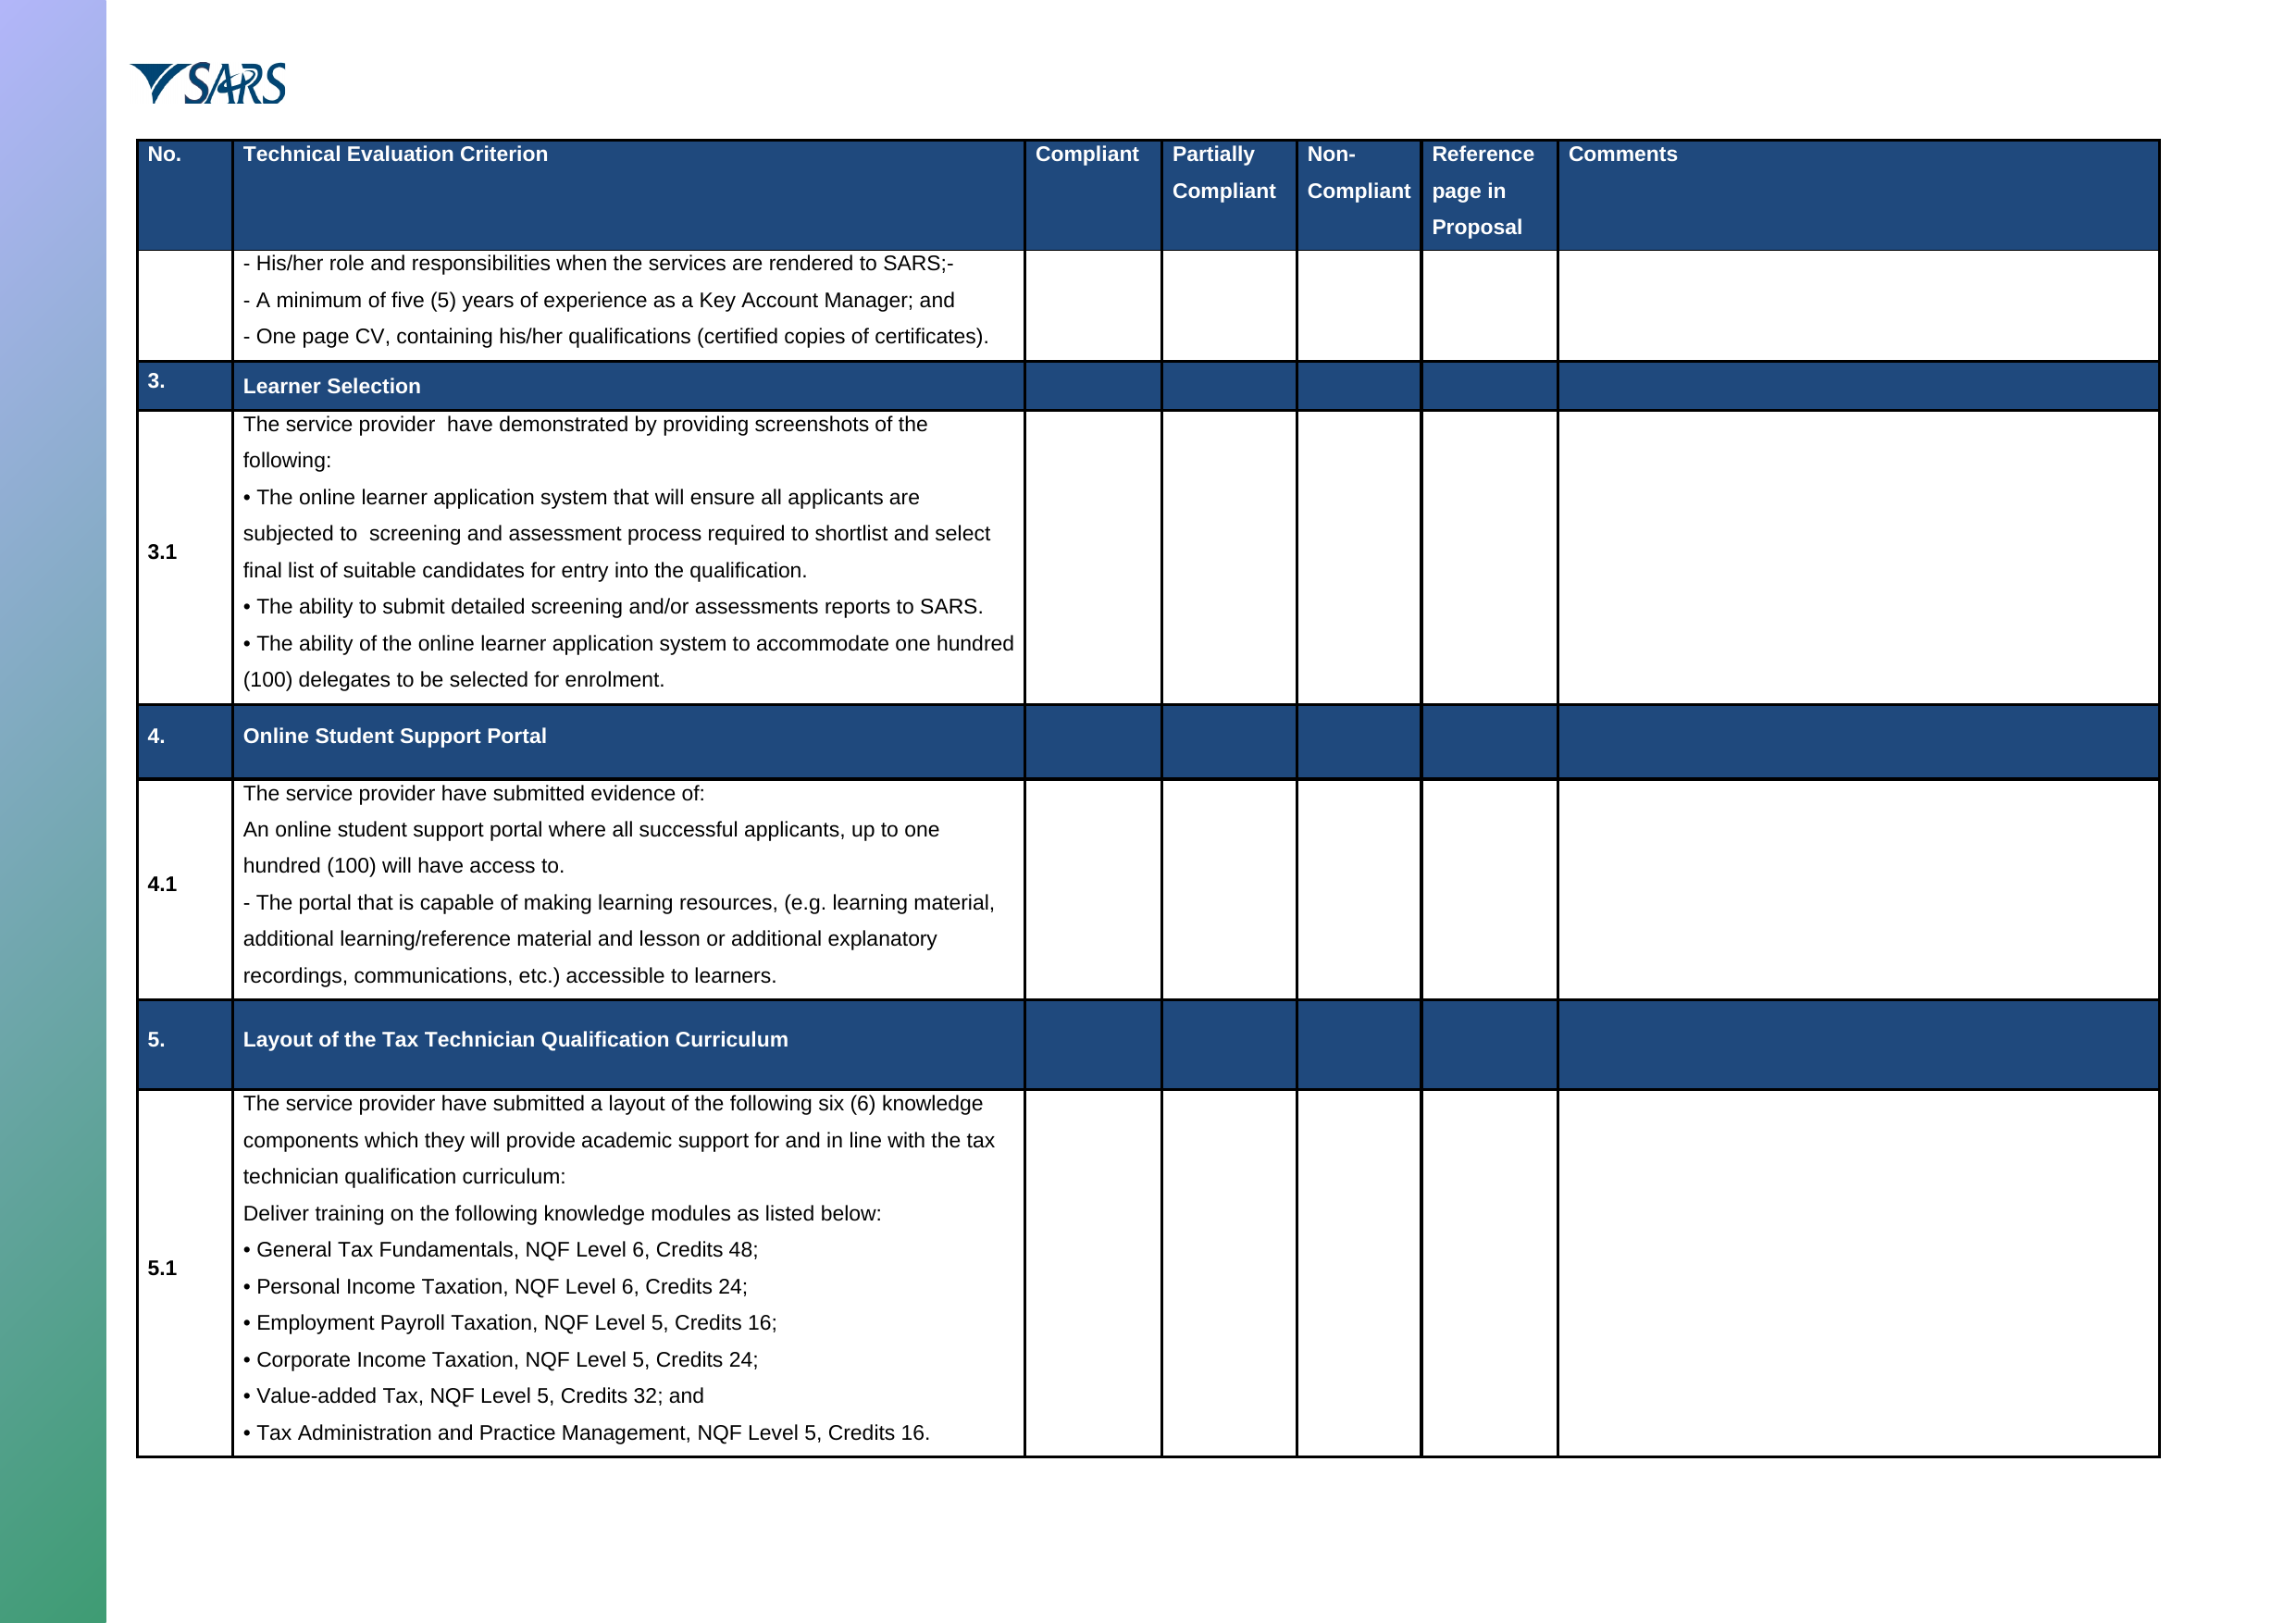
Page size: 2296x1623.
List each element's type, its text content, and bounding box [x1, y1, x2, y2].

table_cell [1298, 251, 1420, 360]
table_cell [1423, 412, 1557, 702]
table_cell [1559, 781, 2158, 998]
table_header Non-Compliant [1298, 142, 1420, 250]
table_cell [1298, 412, 1420, 702]
table_cell [1559, 1091, 2158, 1456]
table_cell [1163, 412, 1296, 702]
table_cell [1026, 412, 1160, 702]
table_cell [1026, 1091, 1160, 1456]
table_cell The service provider have demonstrated by providing screenshots of the following: • The online learner application system that will ensure all applicants are subjected to screening and assessment process required to shortlist and select final list of suitable candidates for entry into the qualification. • The ability to submit detailed screening and/or assessments reports to SARS. • The ability of the online learner application system to accommodate one hundred (100) delegates to be selected for enrolment. [234, 412, 1024, 702]
table_cell [1423, 251, 1557, 360]
table_cell [1298, 706, 1420, 777]
table_cell The service provider have submitted a layout of the following six (6) knowledge components which they will provide academic support for and in line with the tax technician qualification curriculum: Deliver training on the following knowledge modules as listed below: • General Tax Fundamentals, NQF Level 6, Credits 48; • Personal Income Taxation, NQF Level 6, Credits 24; • Employment Payroll Taxation, NQF Level 5, Credits 16; • Corporate Income Taxation, NQF Level 5, Credits 24; • Value-added Tax, NQF Level 5, Credits 32; and • Tax Administration and Practice Management, NQF Level 5, Credits 16. [234, 1091, 1024, 1456]
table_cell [234, 251, 1024, 360]
table_cell 5. [139, 1001, 231, 1088]
table_cell [1026, 1001, 1160, 1088]
table_cell 3.1 [139, 412, 231, 702]
table_cell [1026, 706, 1160, 777]
table_cell [1026, 363, 1160, 409]
table_cell [1559, 706, 2158, 777]
table_cell [1298, 363, 1420, 409]
table_cell Learner Selection [234, 363, 1024, 409]
table_cell Layout of the Tax Technician Qualification Curriculum [234, 1001, 1024, 1088]
table_cell [1423, 1001, 1557, 1088]
table_cell [1298, 781, 1420, 998]
table_cell [1026, 781, 1160, 998]
table_header Technical Evaluation Criterion [234, 142, 1024, 250]
table_header Comments [1559, 142, 2158, 250]
table_header Partially Compliant [1163, 142, 1296, 250]
table_cell [1559, 251, 2158, 360]
table_cell 5.1 [139, 1091, 231, 1456]
table_cell [1163, 1001, 1296, 1088]
table_cell [1423, 1091, 1557, 1456]
table_cell [1559, 363, 2158, 409]
table_cell [1163, 706, 1296, 777]
table_cell [139, 251, 231, 360]
table_cell Online Student Support Portal [234, 706, 1024, 777]
table_cell 3. [139, 363, 231, 409]
table_cell [1163, 781, 1296, 998]
table_cell [1423, 781, 1557, 998]
table_cell [1163, 1091, 1296, 1456]
table_cell The service provider have submitted evidence of: An online student support portal where all successful applicants, up to one hundred (100) will have access to. - The portal that is capable of making learning resources, (e.g. learning material, additional learning/reference material and lesson or additional explanatory recordings, communications, etc.) accessible to learners. [234, 781, 1024, 998]
table_cell [1559, 412, 2158, 702]
table_cell [1298, 1001, 1420, 1088]
table_cell 4.1 [139, 781, 231, 998]
table_cell [1026, 251, 1160, 360]
table_header Compliant [1026, 142, 1160, 250]
table_cell [1423, 363, 1557, 409]
table_cell [1163, 251, 1296, 360]
table_header No. [139, 142, 231, 250]
table_cell [1559, 1001, 2158, 1088]
picture [129, 62, 285, 104]
table_cell [1163, 363, 1296, 409]
table_cell [1298, 1091, 1420, 1456]
table_cell 4. [139, 706, 231, 777]
table_header Reference page in Proposal [1423, 142, 1557, 250]
table_cell [1423, 706, 1557, 777]
